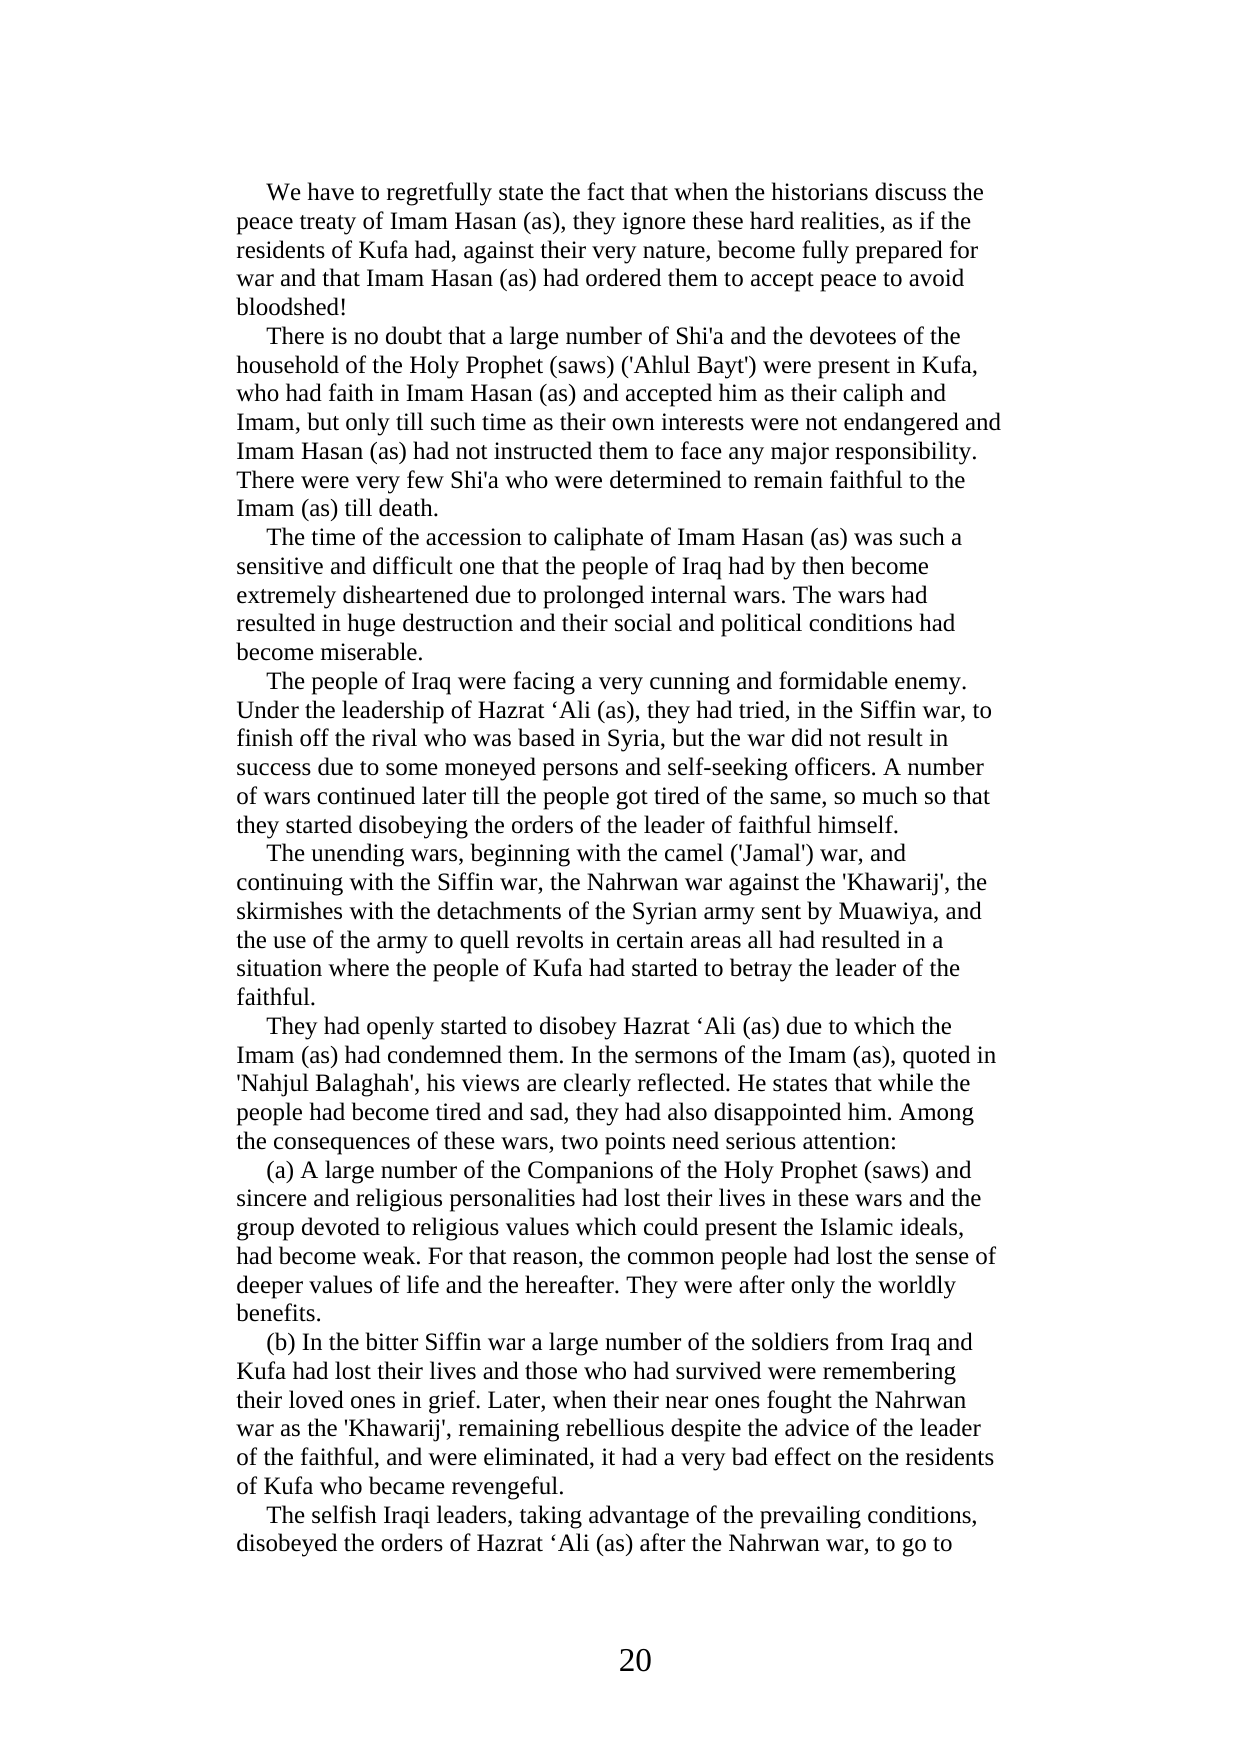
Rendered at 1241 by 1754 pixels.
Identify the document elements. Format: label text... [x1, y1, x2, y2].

text The time of the accession to caliphate of Imam Hasan (as) was such a sensitive and difficult one that the people of Iraq had by then become extremely disheartened due to prolonged internal wars. The wars had resulted in huge destruction and their social and political conditions had become miserable. [236, 522, 1004, 666]
text (b) In the bitter Siffin war a large number of the soldiers from Iraq and Kufa had lost their lives and those who had survived were remembering their loved ones in grief. Later, when their near ones fought the Nahrwan war as the 'Khawarij', remaining rebellious despite the advice of the leader of the faithful, and were eliminated, it had a very bad effect on the residents of Kufa who became revengeful. [236, 1327, 1004, 1500]
text They had openly started to disobey Hazrat ‘Ali (as) due to which the Imam (as) had condemned them. In the sermons of the Imam (as), quoted in 'Nahjul Balaghah', his views are clearly reflected. He states that while the people had become tired and sad, they had also disappointed him. Among the consequences of these wars, two points need serious attention: [236, 1011, 1004, 1155]
text The people of Iraq were facing a very cunning and formidable enemy. Under the leadership of Hazrat ‘Ali (as), they had tried, in the Siffin war, to finish off the rival who was based in Syria, but the war did not result in success due to some moneyed persons and self-seeking officers. A number of wars continued later till the people got tired of the same, so much so that they started disobeying the orders of the leader of faithful himself. [236, 666, 1004, 838]
text (a) A large number of the Companions of the Holy Prophet (saws) and sincere and religious personalities had lost their lives in these wars and the group devoted to religious values which could present the Islamic ideals, had become weak. For that reason, the common people had lost the sense of deeper values of life and the hereafter. They were after only the worldly benefits. [236, 1155, 1004, 1327]
text There is no doubt that a large number of Shi'a and the devotees of the household of the Holy Prophet (saws) ('Ahlul Bayt') were present in Kufa, who had faith in Imam Hasan (as) and accepted him as their caliph and Imam, but only till such time as their own interests were not endangered and Imam Hasan (as) had not instructed them to face any major responsibility. There were very few Shi'a who were determined to remain faithful to the Imam (as) till death. [236, 321, 1004, 522]
text We have to regretfully state the fact that when the historians discuss the peace treaty of Imam Hasan (as), they ignore these hard realities, as if the residents of Kufa had, against their very nature, become fully prepared for war and that Imam Hasan (as) had ordered them to accept peace to avoid bloodshed! [236, 177, 1004, 321]
text The unending wars, beginning with the camel ('Jamal') war, and continuing with the Siffin war, the Nahrwan war against the 'Khawarij', the skirmishes with the detachments of the Syrian army sent by Muawiya, and the use of the army to quell revolts in certain areas all had resulted in a situation where the people of Kufa had started to betray the leader of the faithful. [236, 838, 1004, 1011]
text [236, 1500, 1004, 1557]
